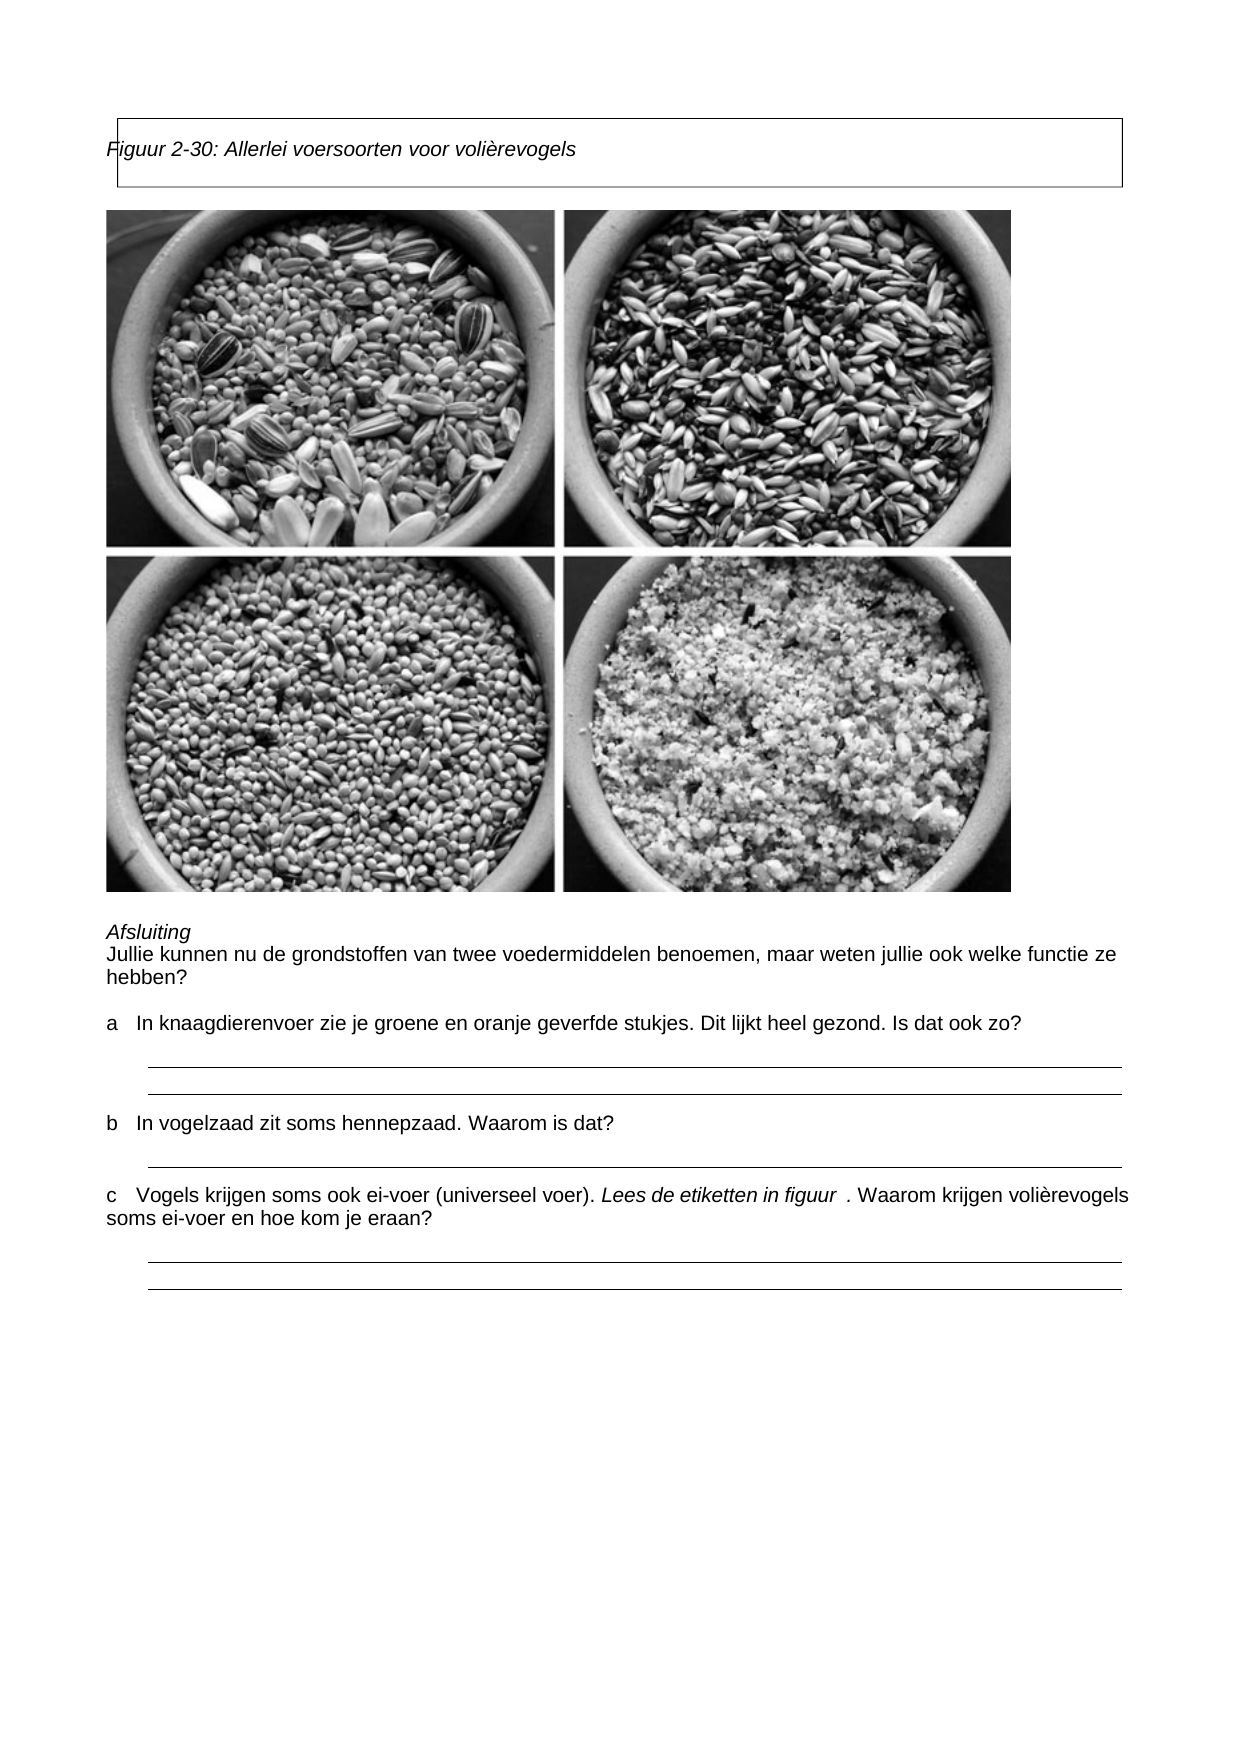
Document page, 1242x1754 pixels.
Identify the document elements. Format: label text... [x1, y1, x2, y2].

text a In knaagdierenvoer zie je groene en oranje geverfde stukjes. Dit lijkt heel gezond. Is dat ook zo? [106, 1011, 1137, 1035]
text Jullie kunnen nu de grondstoffen van twee voedermiddelen benoemen, maar weten jullie ook welke functie ze hebben? [106, 943, 1149, 989]
text c Vogels krijgen soms ook ei-voer (universeel voer). Lees de etiketten in figuur . Waarom krijgen volièrevogels [106, 1186, 1149, 1207]
text b In vogelzaad zit soms hennepzaad. Waarom is dat? [106, 1113, 1137, 1134]
text Afsluiting [106, 923, 1137, 943]
picture [106, 210, 1011, 892]
text soms ei-voer en hoe kom je eraan? [106, 1207, 1137, 1229]
text Figuur 2-30: Allerlei voersoorten voor volièrevogels [106, 137, 1137, 161]
